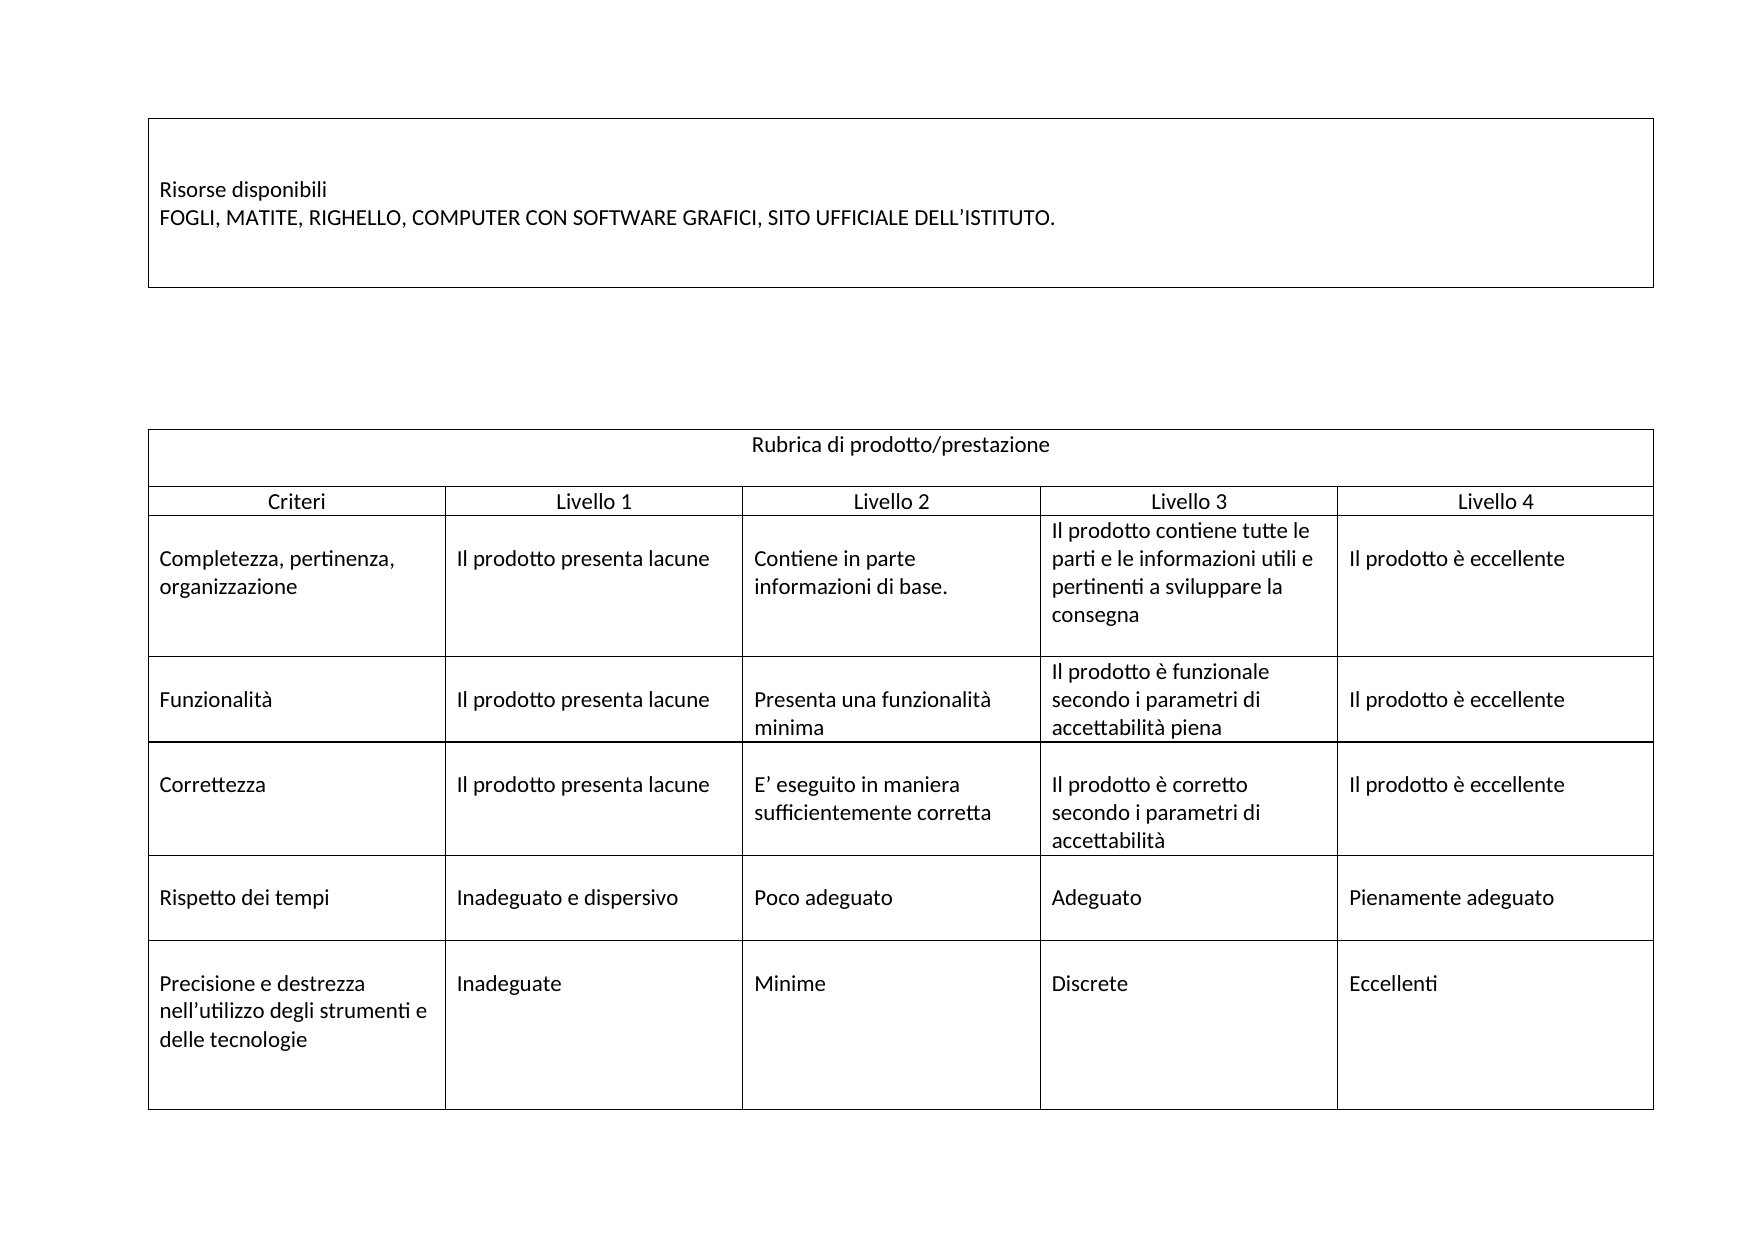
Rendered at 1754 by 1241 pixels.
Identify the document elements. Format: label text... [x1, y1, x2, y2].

table_cell Il prodotto è eccellente [1338, 743, 1653, 854]
table_cell Eccellenti [1338, 941, 1653, 1109]
table_cell Funzionalità [149, 657, 445, 741]
table_cell Completezza, pertinenza, organizzazione [149, 516, 445, 656]
table_cell Il prodotto presenta lacune [446, 516, 742, 656]
table_cell Inadeguato e dispersivo [446, 856, 742, 939]
table_cell Il prodotto presenta lacune [446, 657, 742, 741]
table_cell Inadeguate [446, 941, 742, 1109]
table_cell Correttezza [149, 743, 445, 854]
table_cell Minime [743, 941, 1040, 1109]
table_header Rubrica di prodotto/prestazione [149, 430, 1653, 486]
table_cell Adeguato [1041, 856, 1337, 939]
table_cell Pienamente adeguato [1338, 856, 1653, 939]
table_cell Il prodotto è eccellente [1338, 516, 1653, 656]
table_cell Rispetto dei tempi [149, 856, 445, 939]
table_cell Il prodotto presenta lacune [446, 743, 742, 854]
table_cell Presenta una funzionalità minima [743, 657, 1040, 741]
table_cell Contiene in parte informazioni di base. [743, 516, 1040, 656]
table_cell Criteri [149, 487, 445, 515]
table_cell Precisione e destrezza nell’utilizzo degli strumenti e delle tecnologie [149, 941, 445, 1109]
table_cell Il prodotto è funzionale secondo i parametri di accettabilità piena [1041, 657, 1337, 741]
table_cell Livello 4 [1338, 487, 1653, 515]
table_cell Risorse disponibili FOGLI, MATITE, RIGHELLO, COMPUTER CON SOFTWARE GRAFICI, SITO UFFICIALE DELL’ISTITUTO. [149, 119, 1653, 287]
table_cell Livello 2 [743, 487, 1040, 515]
table_cell Il prodotto è eccellente [1338, 657, 1653, 741]
table_cell Livello 1 [446, 487, 742, 515]
table_cell Il prodotto contiene tutte le parti e le informazioni utili e pertinenti a sviluppare la consegna [1041, 516, 1337, 656]
table_cell Discrete [1041, 941, 1337, 1109]
table_cell E’ eseguito in maniera sufficientemente corretta [743, 743, 1040, 854]
table_cell Livello 3 [1041, 487, 1337, 515]
table_cell Il prodotto è corretto secondo i parametri di accettabilità [1041, 743, 1337, 854]
table_cell Poco adeguato [743, 856, 1040, 939]
